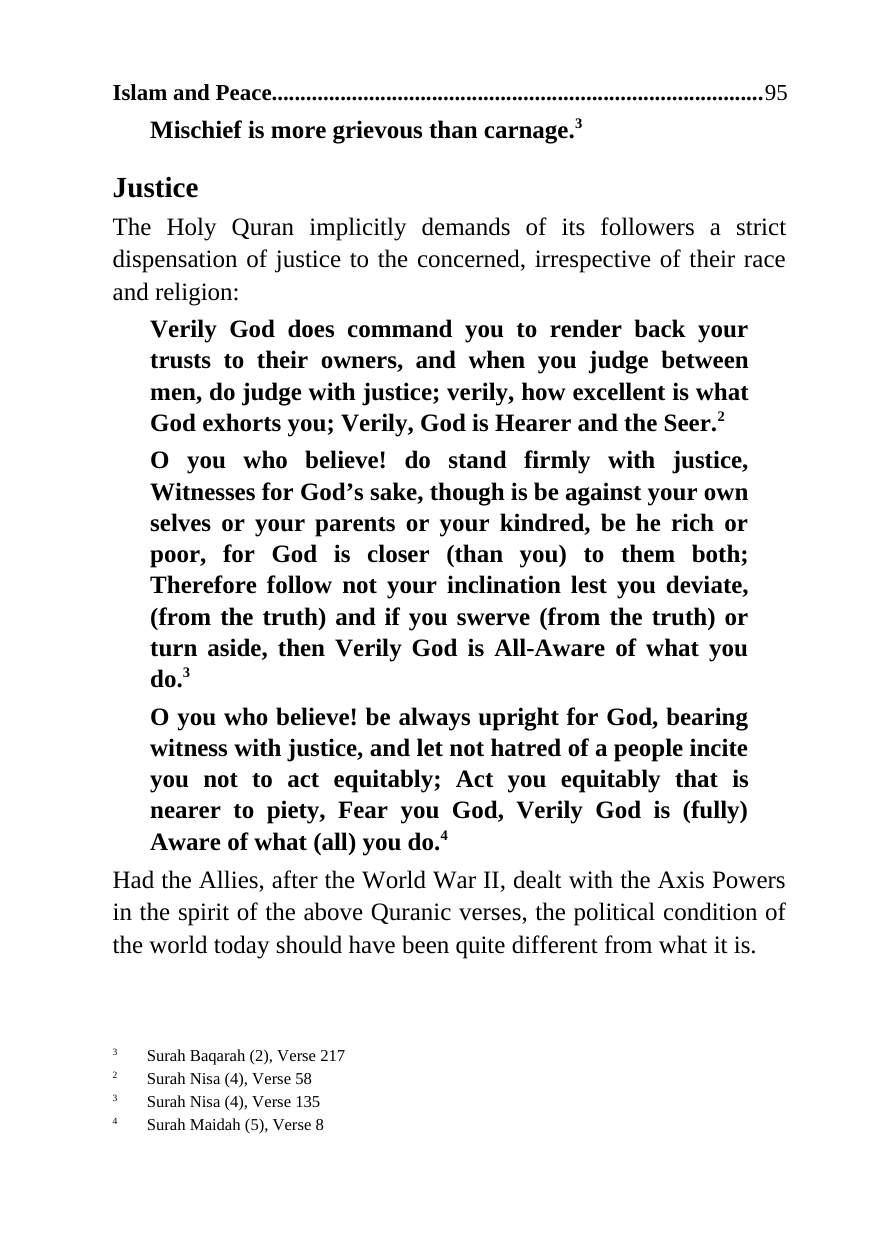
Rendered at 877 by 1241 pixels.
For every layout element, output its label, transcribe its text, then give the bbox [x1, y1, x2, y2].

text Mischief is more grievous than carnage. [150, 113, 749, 145]
text Had the Allies, after the World War II, dealt with the Axis Powers in the spirit of the above Quranic verses, the political condition of the world today should have been quite different from what it is. [112, 863, 787, 959]
text O you who believe! be always upright for God, bearing witness with justice, and let not hatred of a people incite you not to act equitably; Act you equitably that is nearer to piety, Fear you God, Verily God is (fully) Aware of what (all) you do. [150, 700, 749, 856]
text Verily God does command you to render back your trusts to their owners, and when you judge between men, do judge with justice; verily, how excellent is what God exhorts you; Verily, God is Hearer and the Seer. [150, 313, 749, 438]
text The Holy Quran implicitly demands of its followers a strict dispensation of justice to the concerned, irrespective of their race and religion: [112, 209, 787, 306]
subtitle Justice [112, 170, 787, 203]
text O you who believe! do stand firmly with justice, Witnesses for God’s sake, though is be against your own selves or your parents or your kindred, be he rich or poor, for God is closer (than you) to them both; Therefore follow not your inclination lest you deviate, (from the truth) and if you swerve (from the truth) or turn aside, then Verily God is All-Aware of what you do. [150, 444, 749, 694]
